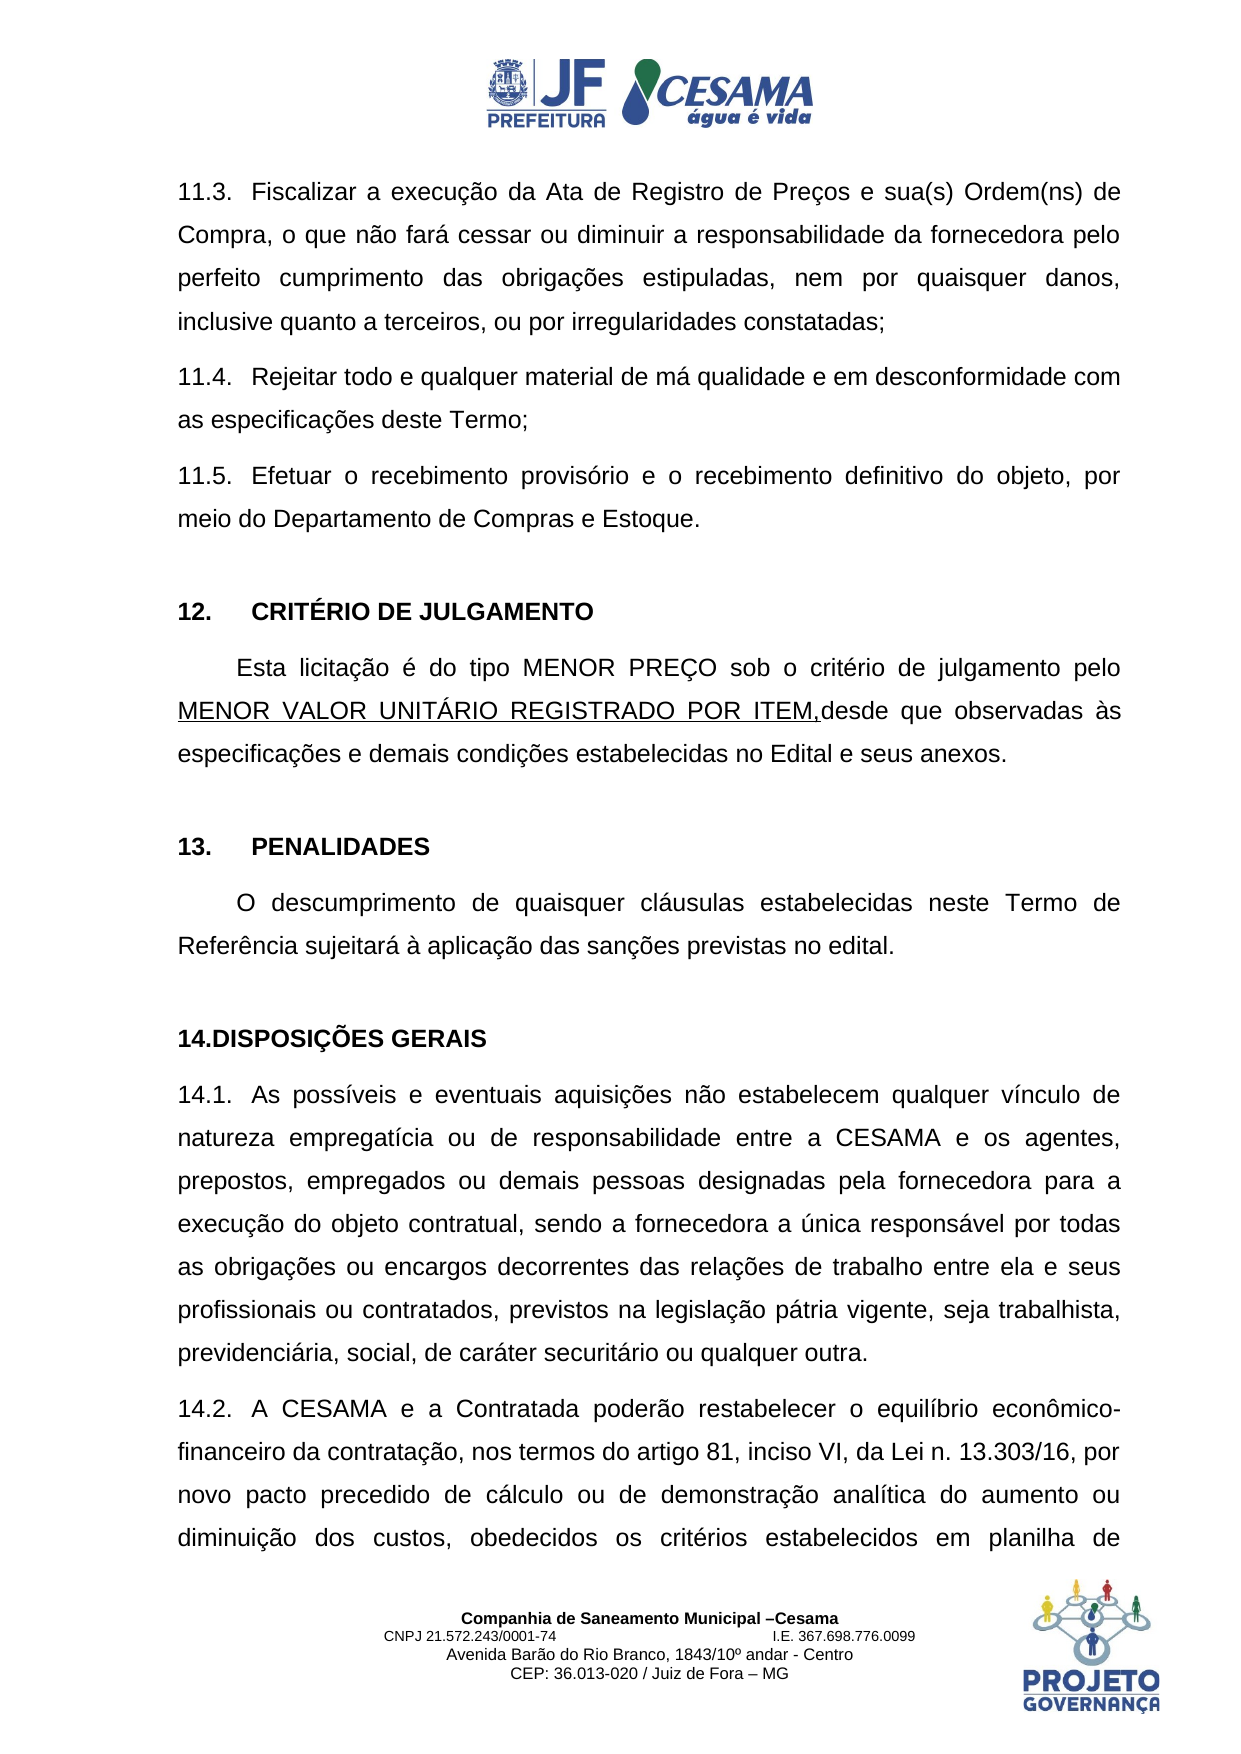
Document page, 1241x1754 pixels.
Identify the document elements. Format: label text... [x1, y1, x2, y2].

picture [486, 59, 813, 128]
list PENALIDADES [177, 832, 1122, 861]
list Rejeitar todo e qualquer material de má qualidade e em desconformidade com as especificações deste Termo; [177, 362, 1122, 434]
list CRITÉRIO DE JULGAMENTO [177, 597, 1122, 626]
text O descumprimento de quaisquer cláusulas estabelecidas neste Termo de Referência sujeitará à aplicação das sanções previstas no edital. [177, 888, 1122, 960]
text Esta licitação é do tipo MENOR PREÇO sob o critério de julgamento pelo MENOR VALOR UNITÁRIO REGISTRADO POR ITEM,desde que observadas às especificações e demais condições estabelecidas no Edital e seus anexos. [177, 653, 1122, 768]
list Efetuar o recebimento provisório e o recebimento definitivo do objeto, por meio do Departamento de Compras e Estoque. [177, 461, 1122, 533]
picture [1023, 1579, 1160, 1714]
list As possíveis e eventuais aquisições não estabelecem qualquer vínculo de natureza empregatícia ou de responsabilidade entre a CESAMA e os agentes, prepostos, empregados ou demais pessoas designadas pela fornecedora para a execução do objeto contratual, sendo a fornecedora a única responsável por todas as obrigações ou encargos decorrentes das relações de trabalho entre ela e seus profissionais ou contratados, previstos na legislação pátria vigente, seja trabalhista, previdenciária, social, de caráter securitário ou qualquer outra. [177, 1080, 1122, 1367]
text 14.DISPOSIÇÕES GERAIS [177, 1024, 1122, 1053]
list Fiscalizar a execução da Ata de Registro de Preços e sua(s) Ordem(ns) de Compra, o que não fará cessar ou diminuir a responsabilidade da fornecedora pelo perfeito cumprimento das obrigações estipuladas, nem por quaisquer danos, inclusive quanto a terceiros, ou por irregularidades constatadas; [177, 177, 1122, 335]
